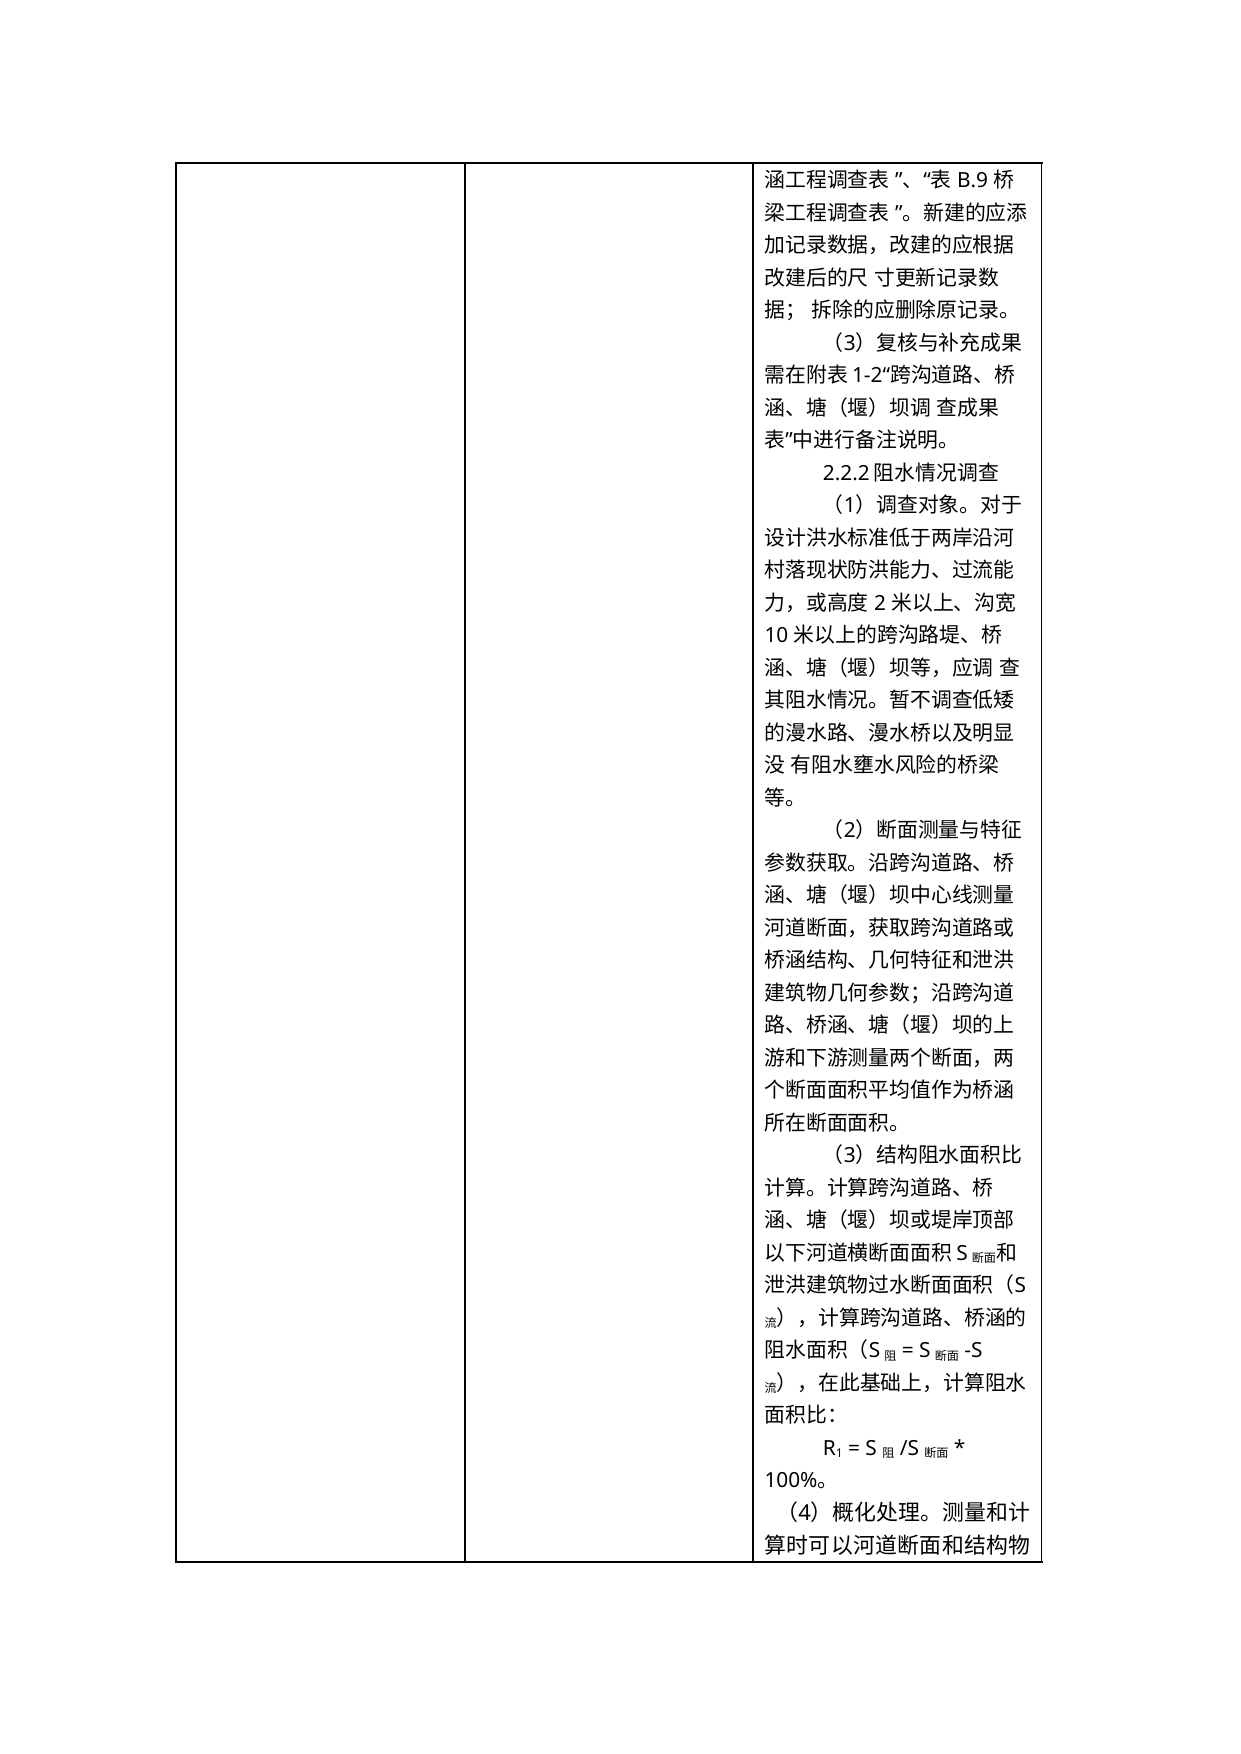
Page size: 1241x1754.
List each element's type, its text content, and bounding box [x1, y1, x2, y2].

table_cell 1 [177, 164, 464, 1561]
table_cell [754, 164, 1041, 1561]
table_cell [466, 164, 752, 1561]
